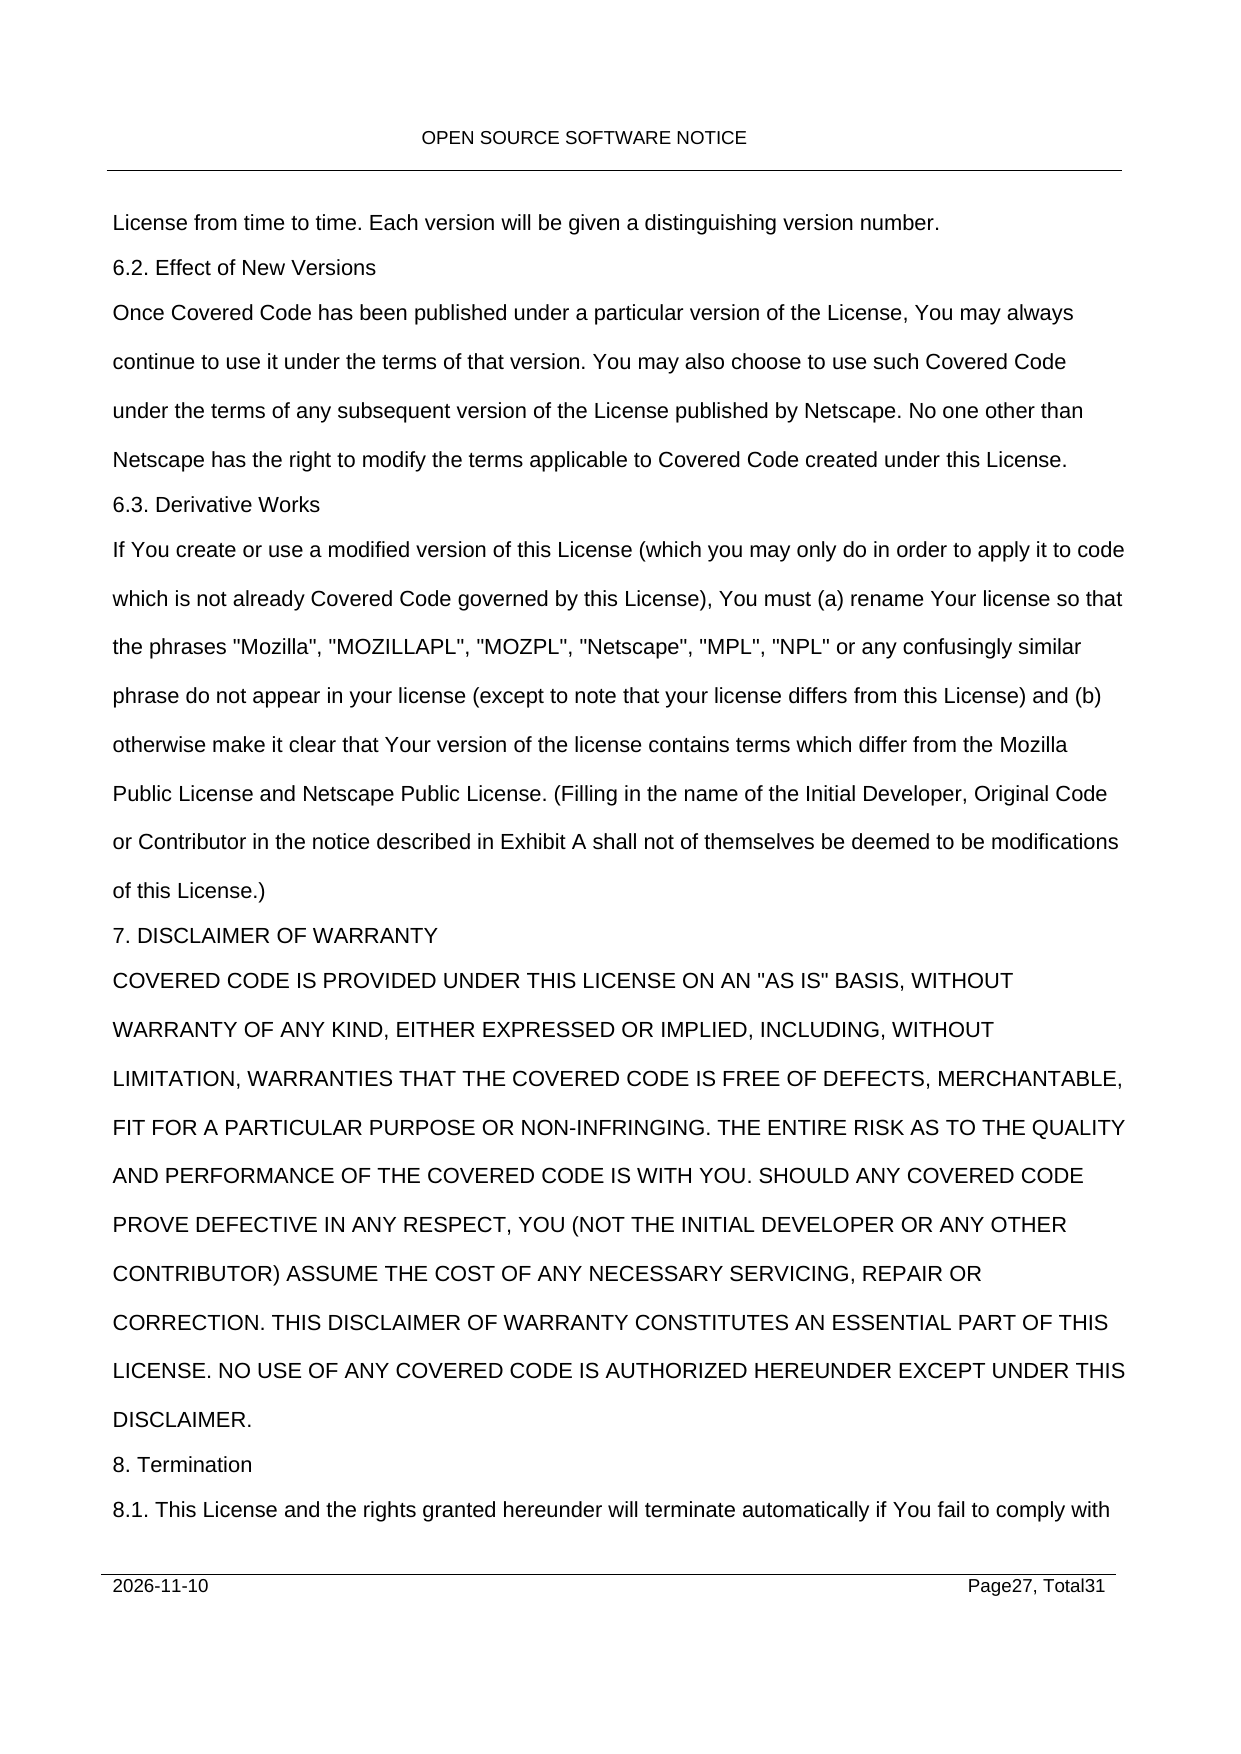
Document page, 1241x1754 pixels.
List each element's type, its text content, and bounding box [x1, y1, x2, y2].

text Once Covered Code has been published under a particular version of the License, You may always continue to use it under the terms of that version. You may also choose to use such Covered Code under the terms of any subsequent version of the License published by Netscape. No one other than Netscape has the right to modify the terms applicable to Covered Code created under this License. [112, 297, 1128, 475]
text 6.2. Effect of New Versions [112, 251, 1128, 284]
text If You create or use a modified version of this License (which you may only do in order to apply it to code which is not already Covered Code governed by this License), You must (a) rename Your license so that the phrases "Mozilla", "MOZILLAPL", "MOZPL", "Netscape", "MPL", "NPL" or any confusingly similar phrase do not appear in your license (except to note that your license differs from this License) and (b) otherwise make it clear that Your version of the license contains terms which differ from the Mozilla Public License and Netscape Public License. (Filling in the name of the Initial Developer, Original Code or Contributor in the notice described in Exhibit A shall not of themselves be deemed to be modifications of this License.) [112, 533, 1128, 907]
text 6.3. Derivative Works [112, 488, 1128, 520]
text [112, 206, 1128, 239]
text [112, 1493, 1128, 1526]
text 8. Termination [112, 1448, 1128, 1481]
text COVERED CODE IS PROVIDED UNDER THIS LICENSE ON AN "AS IS" BASIS, WITHOUT WARRANTY OF ANY KIND, EITHER EXPRESSED OR IMPLIED, INCLUDING, WITHOUT LIMITATION, WARRANTIES THAT THE COVERED CODE IS FREE OF DEFECTS, MERCHANTABLE, FIT FOR A PARTICULAR PURPOSE OR NON-INFRINGING. THE ENTIRE RISK AS TO THE QUALITY AND PERFORMANCE OF THE COVERED CODE IS WITH YOU. SHOULD ANY COVERED CODE PROVE DEFECTIVE IN ANY RESPECT, YOU (NOT THE INITIAL DEVELOPER OR ANY OTHER CONTRIBUTOR) ASSUME THE COST OF ANY NECESSARY SERVICING, REPAIR OR CORRECTION. THIS DISCLAIMER OF WARRANTY CONSTITUTES AN ESSENTIAL PART OF THIS LICENSE. NO USE OF ANY COVERED CODE IS AUTHORIZED HEREUNDER EXCEPT UNDER THIS DISCLAIMER. [112, 964, 1128, 1436]
text 7. DISCLAIMER OF WARRANTY [112, 919, 1128, 952]
